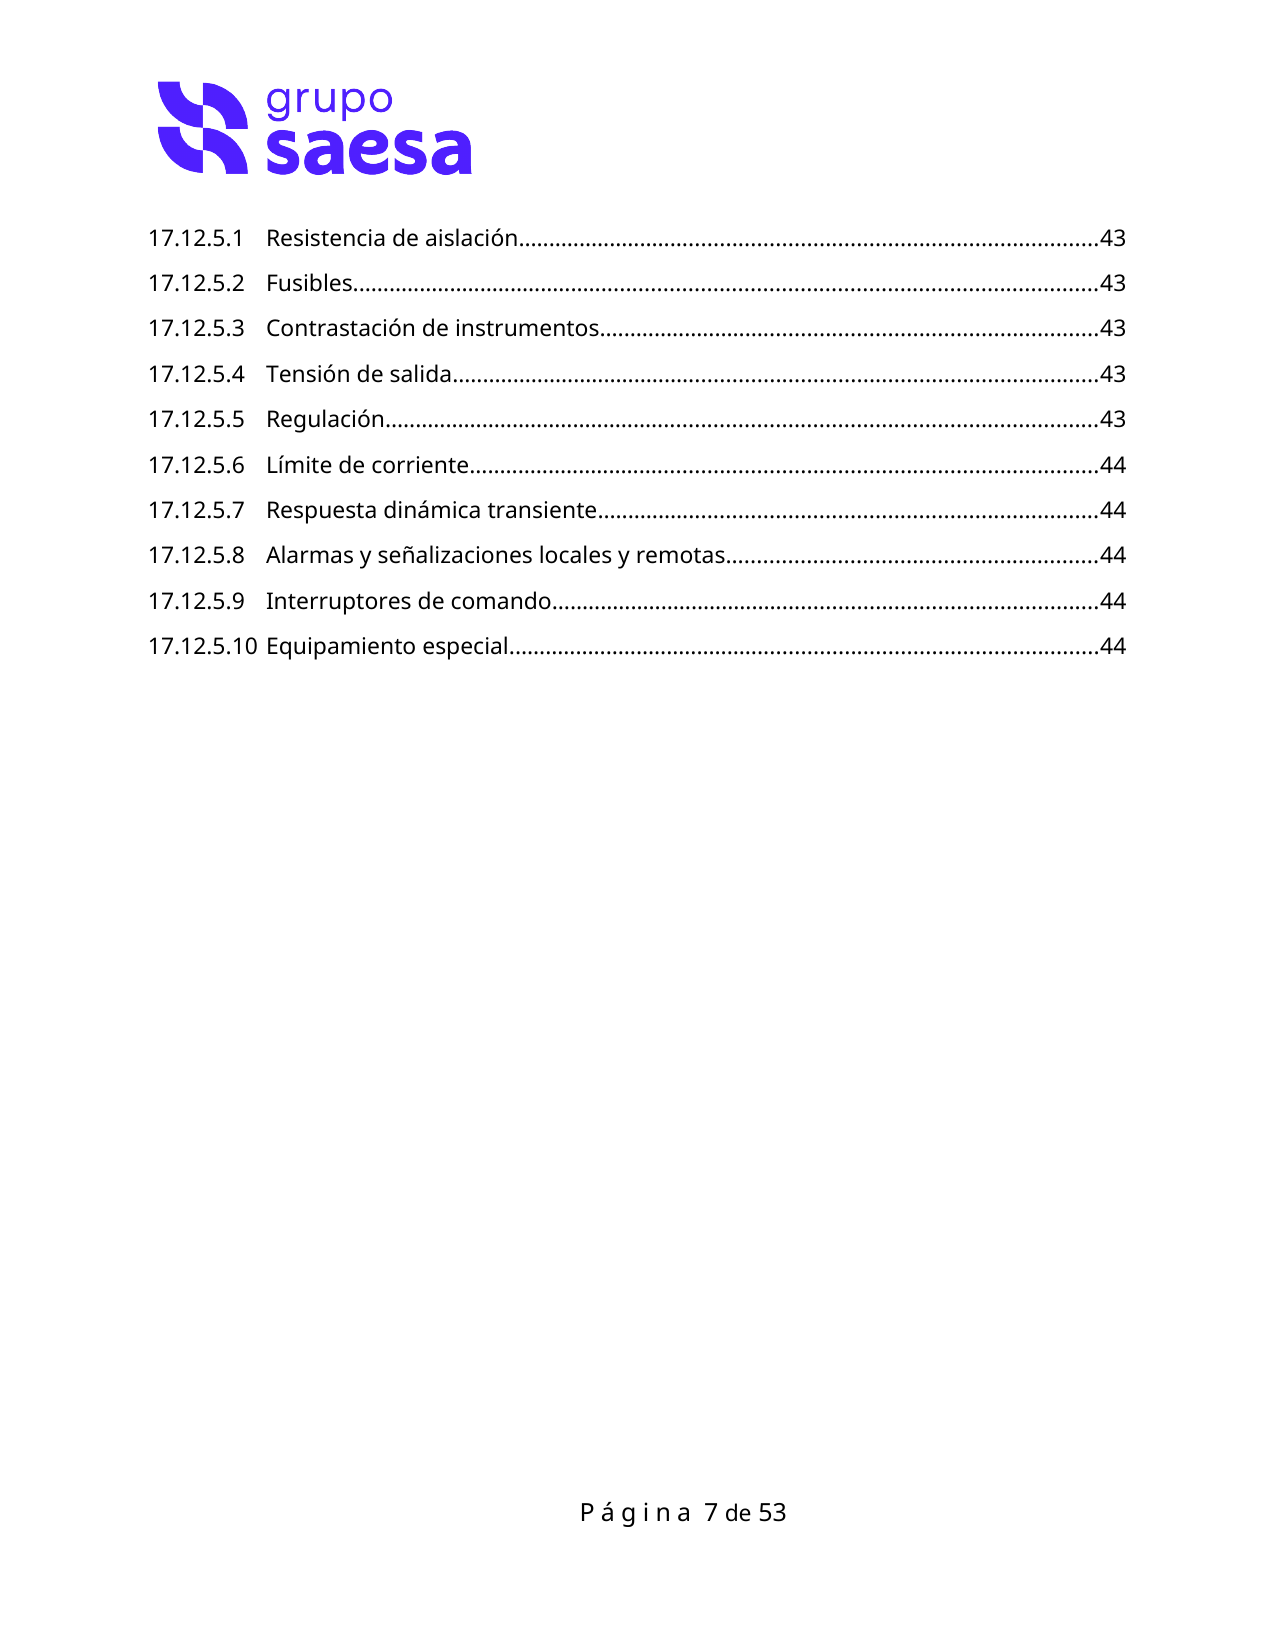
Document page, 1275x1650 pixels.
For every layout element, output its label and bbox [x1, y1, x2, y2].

picture [147, 73, 481, 178]
